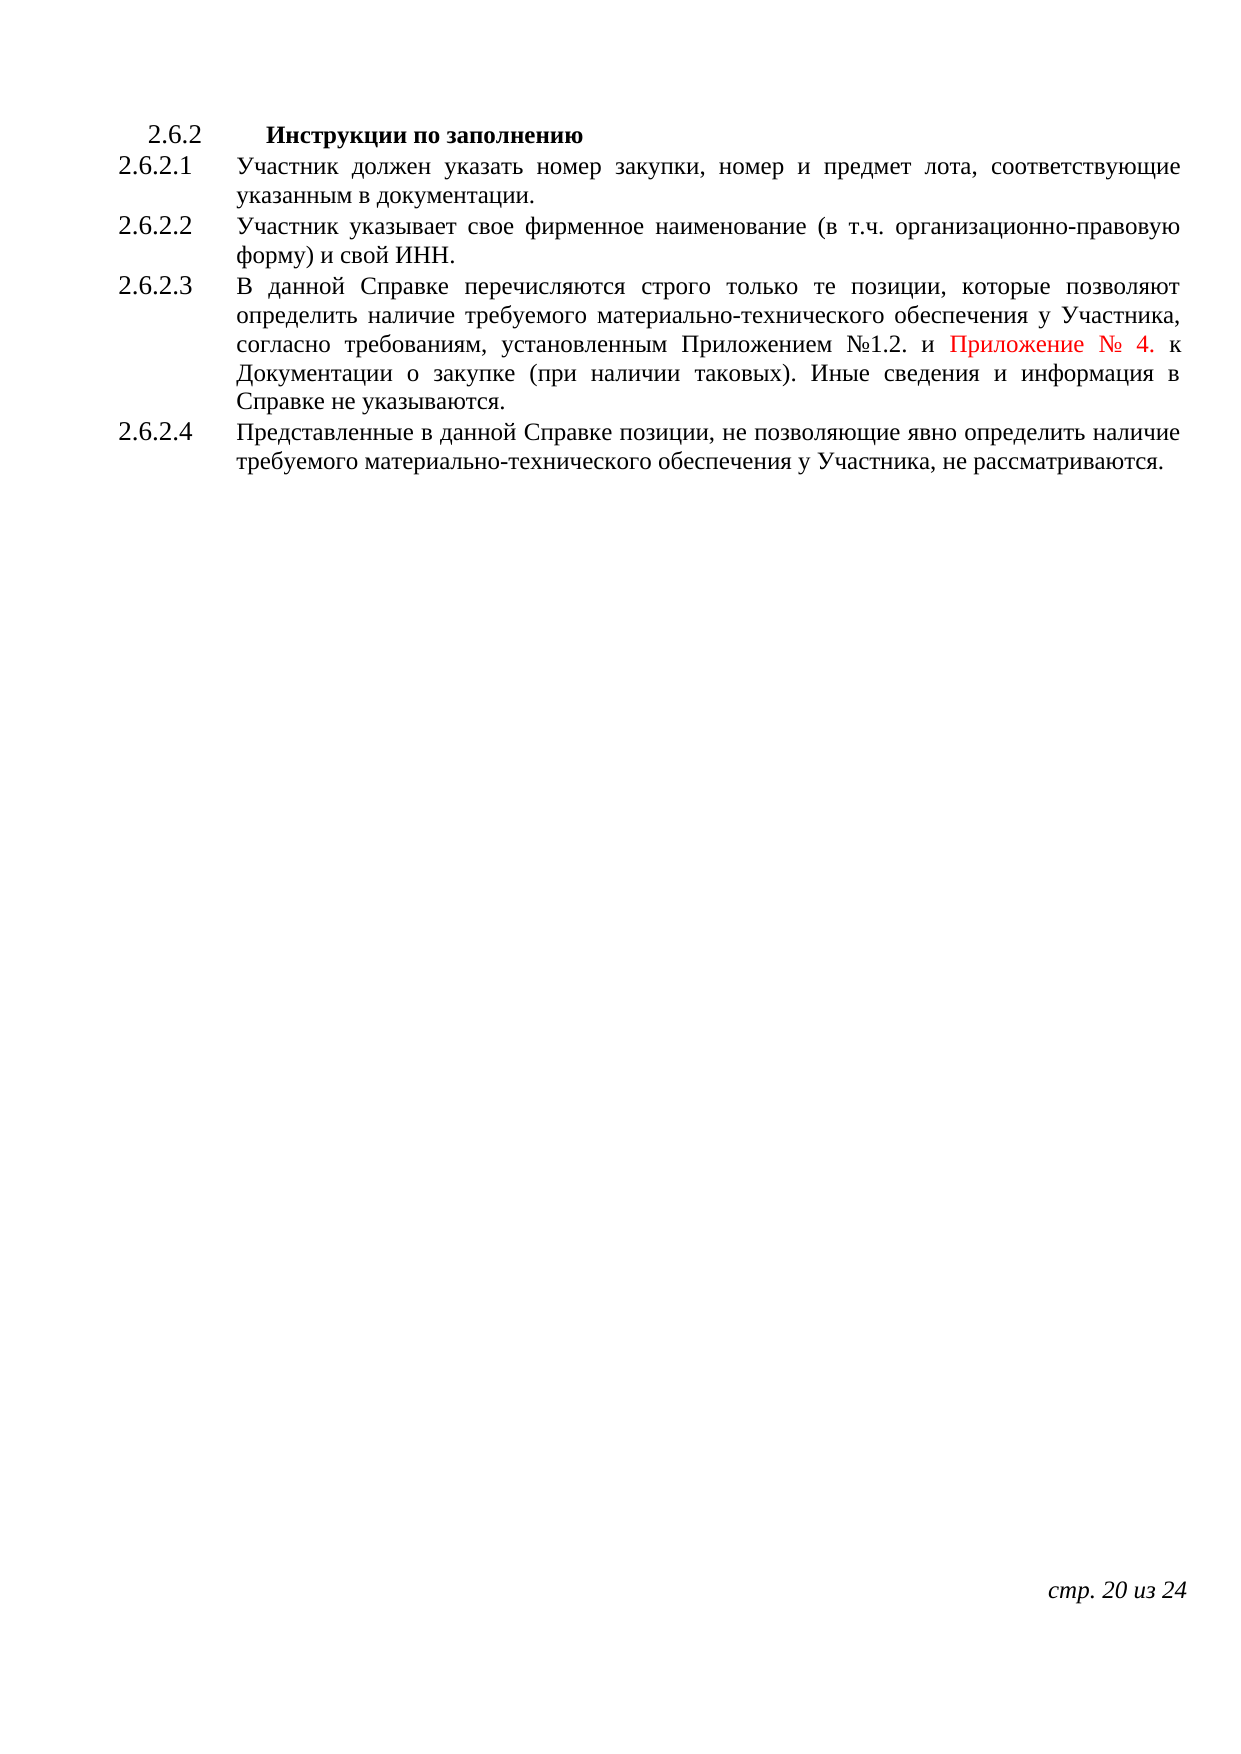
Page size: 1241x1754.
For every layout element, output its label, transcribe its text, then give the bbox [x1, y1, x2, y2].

text Участник должен указать номер закупки, номер и предмет лота, соответствующие указанным в документации. [118, 149, 1181, 209]
text Участник указывает свое фирменное наименование (в т.ч. организационно-правовую форму) и свой ИНН. [118, 209, 1181, 269]
text В данной Справке перечисляются строго только те позиции, которые позволяют определить наличие требуемого материально-технического обеспечения у Участника, согласно требованиям, установленным Приложением №1.2. и Приложение № 4. к Документации о закупке (при наличии таковых). Иные сведения и информация в Справке не указываются. [118, 269, 1181, 415]
text Инструкции по заполнению [148, 118, 1181, 149]
text Представленные в данной Справке позиции, не позволяющие явно определить наличие требуемого материально-технического обеспечения у Участника, не рассматриваются. [118, 415, 1181, 475]
